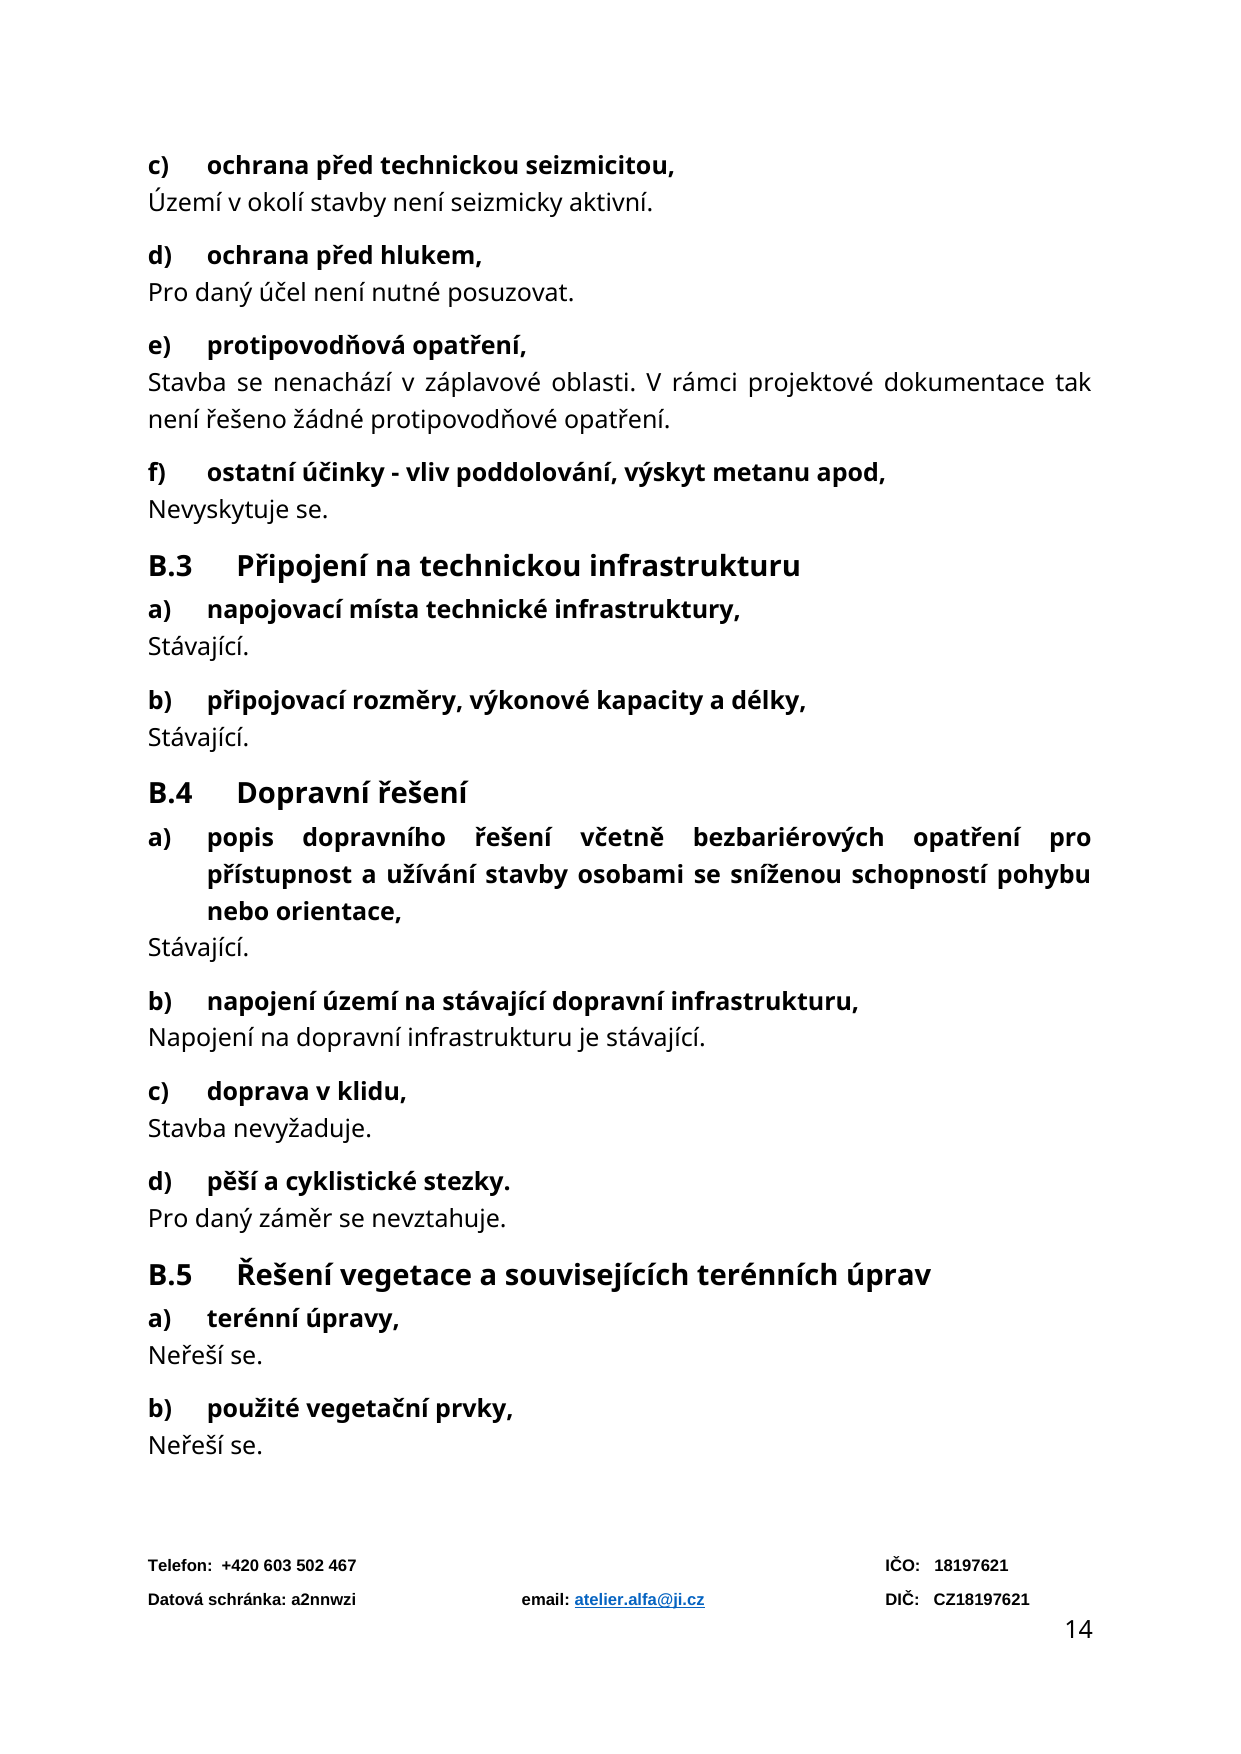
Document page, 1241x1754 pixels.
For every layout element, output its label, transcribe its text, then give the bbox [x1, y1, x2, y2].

text Stavba se nenachází v záplavové oblasti. V rámci projektové dokumentace tak není řešeno žádné protipovodňové opatření. [148, 365, 1093, 436]
subtitle použité vegetační prvky, [148, 1391, 1093, 1425]
subtitle ostatní účinky - vliv poddolování, výskyt metanu apod, [148, 455, 1093, 489]
subtitle Dopravní řešení [148, 773, 1093, 812]
subtitle připojovací rozměry, výkonové kapacity a délky, [148, 682, 1093, 716]
subtitle napojení území na stávající dopravní infrastrukturu, [148, 983, 1093, 1017]
text Pro daný účel není nutné posuzovat. [148, 274, 1093, 309]
text Neřeší se. [148, 1338, 1093, 1372]
subtitle napojovací místa technické infrastruktury, [148, 592, 1093, 626]
text Stávající. [148, 719, 1093, 753]
text Území v okolí stavby není seizmicky aktivní. [148, 184, 1093, 218]
subtitle ochrana před hlukem, [148, 238, 1093, 272]
subtitle protipovodňová opatření, [148, 328, 1093, 362]
text Stávající. [148, 629, 1093, 663]
subtitle doprava v klidu, [148, 1073, 1093, 1108]
text Pro daný záměr se nevztahuje. [148, 1201, 1093, 1234]
subtitle ochrana před technickou seizmicitou, [148, 148, 1093, 182]
subtitle terénní úpravy, [148, 1301, 1093, 1335]
subtitle Připojení na technickou infrastrukturu [148, 545, 1093, 585]
subtitle popis dopravního řešení včetně bezbariérových opatření pro přístupnost a užívání stavby osobami se sníženou schopností pohybu nebo orientace, [148, 819, 1093, 927]
text Stávající. [148, 930, 1093, 964]
text Nevyskytuje se. [148, 492, 1093, 526]
text Neřeší se. [148, 1428, 1093, 1462]
subtitle pěší a cyklistické stezky. [148, 1164, 1093, 1198]
subtitle Řešení vegetace a souvisejících terénních úprav [148, 1254, 1093, 1294]
text Stavba nevyžaduje. [148, 1110, 1093, 1144]
text Napojení na dopravní infrastrukturu je stávající. [148, 1020, 1093, 1054]
